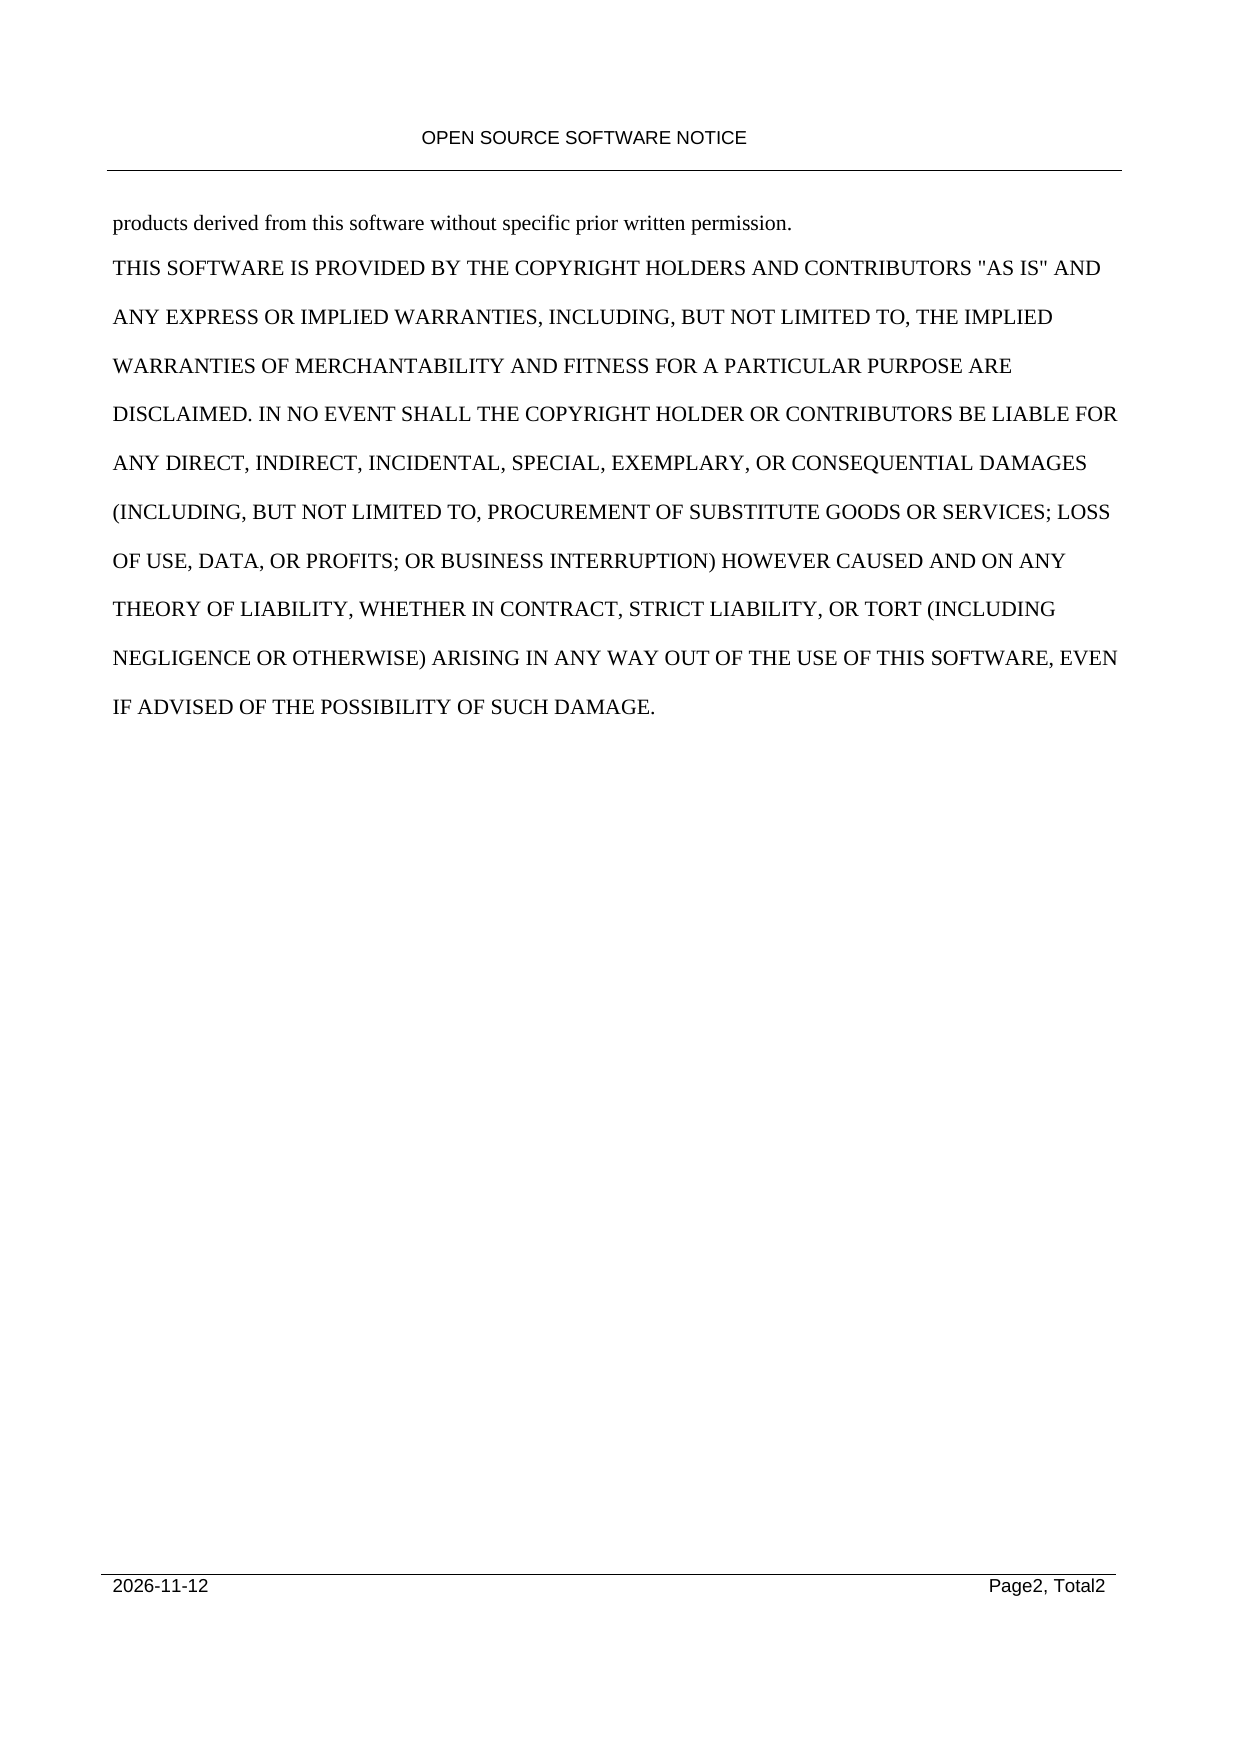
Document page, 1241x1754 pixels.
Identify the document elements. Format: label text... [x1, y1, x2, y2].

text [112, 206, 1128, 239]
text THIS SOFTWARE IS PROVIDED BY THE COPYRIGHT HOLDERS AND CONTRIBUTORS "AS IS" AND ANY EXPRESS OR IMPLIED WARRANTIES, INCLUDING, BUT NOT LIMITED TO, THE IMPLIED WARRANTIES OF MERCHANTABILITY AND FITNESS FOR A PARTICULAR PURPOSE ARE DISCLAIMED. IN NO EVENT SHALL THE COPYRIGHT HOLDER OR CONTRIBUTORS BE LIABLE FOR ANY DIRECT, INDIRECT, INCIDENTAL, SPECIAL, EXEMPLARY, OR CONSEQUENTIAL DAMAGES (INCLUDING, BUT NOT LIMITED TO, PROCUREMENT OF SUBSTITUTE GOODS OR SERVICES; LOSS OF USE, DATA, OR PROFITS; OR BUSINESS INTERRUPTION) HOWEVER CAUSED AND ON ANY THEORY OF LIABILITY, WHETHER IN CONTRACT, STRICT LIABILITY, OR TORT (INCLUDING NEGLIGENCE OR OTHERWISE) ARISING IN ANY WAY OUT OF THE USE OF THIS SOFTWARE, EVEN IF ADVISED OF THE POSSIBILITY OF SUCH DAMAGE. [112, 251, 1128, 723]
